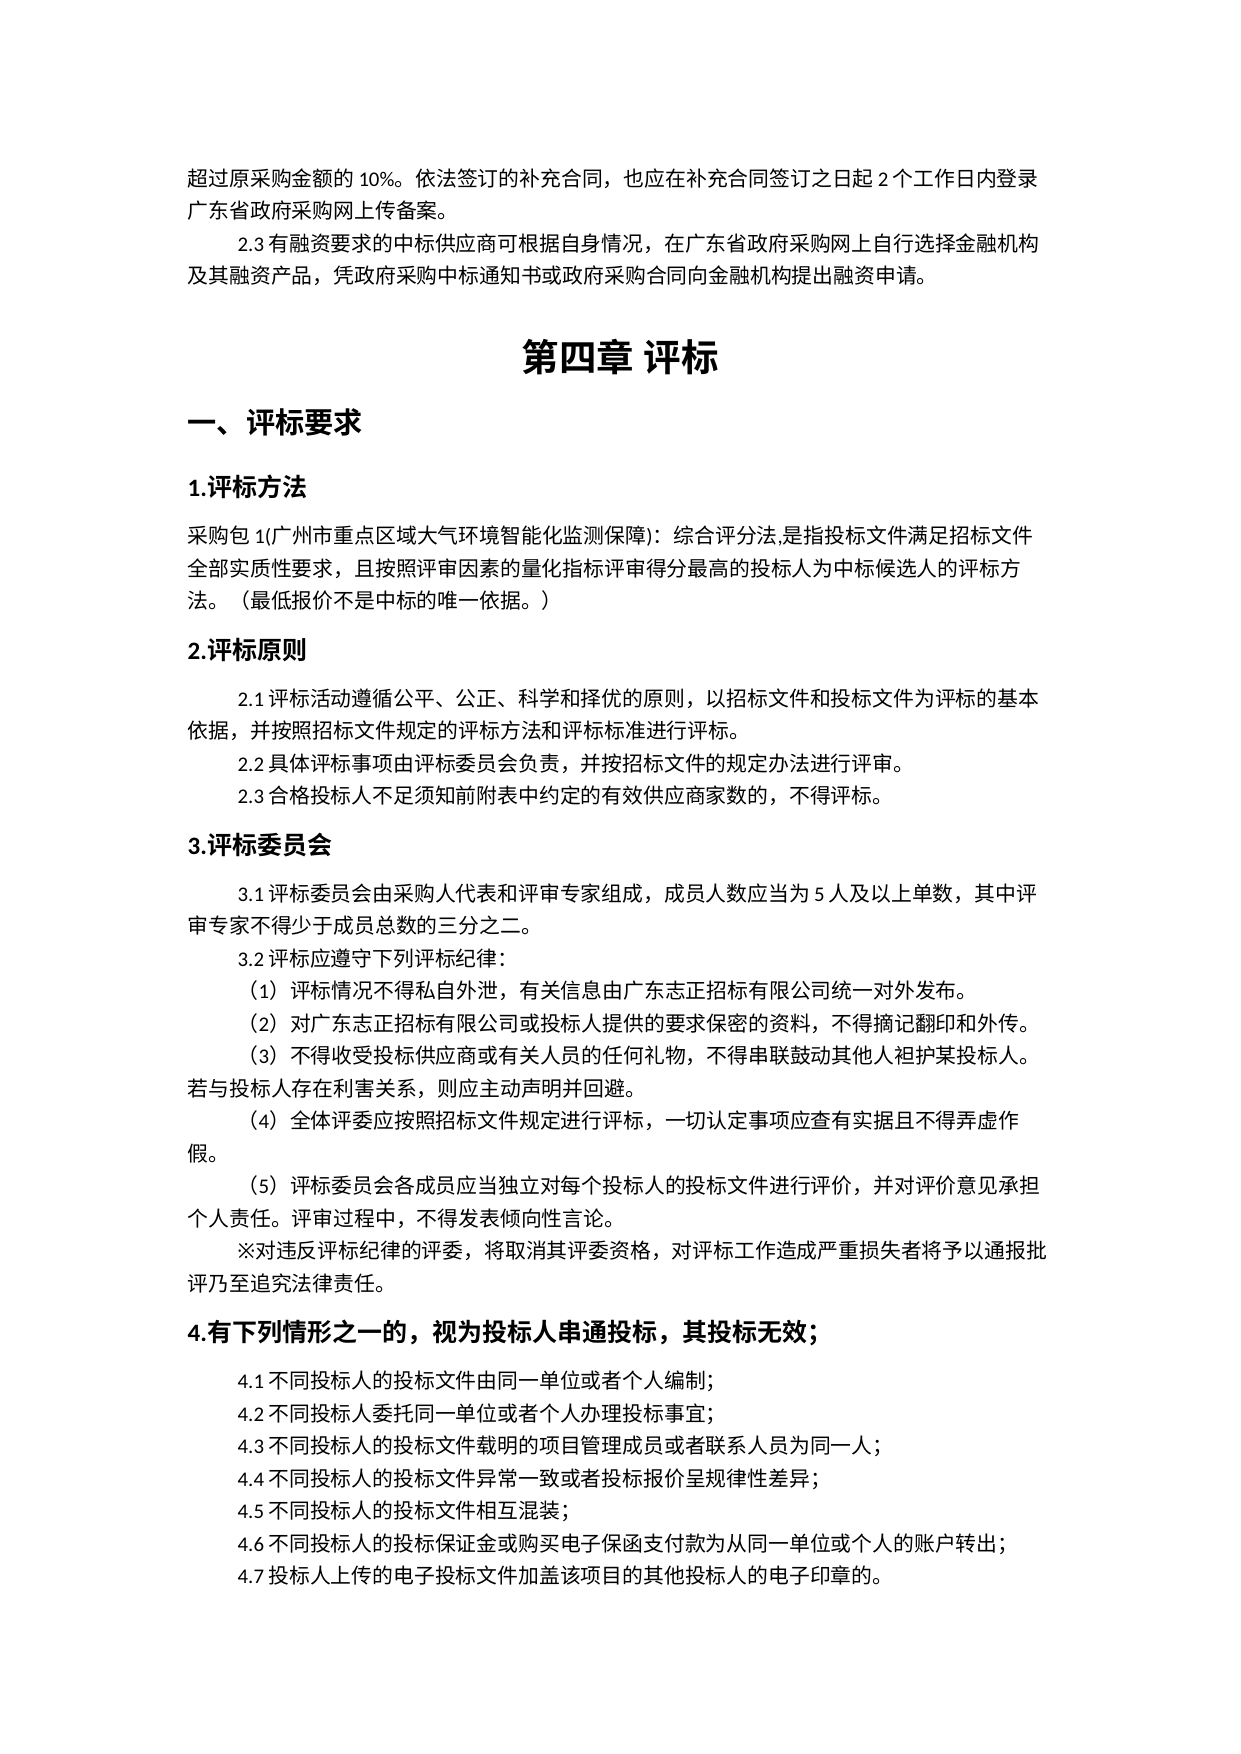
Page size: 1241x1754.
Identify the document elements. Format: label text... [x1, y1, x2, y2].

text （5）评标委员会各成员应当独立对每个投标人的投标文件进行评价，并对评价意见承担个人责任。评审过程中，不得发表倾向性言论。 [187, 1169, 1053, 1234]
text 4.4不同投标人的投标文件异常一致或者投标报价呈规律性差异； [187, 1462, 1053, 1494]
text 一、评标要求 [187, 389, 1053, 454]
text 2.3合格投标人不足须知前附表中约定的有效供应商家数的，不得评标。 [187, 779, 1053, 812]
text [187, 162, 1053, 227]
text 4.3不同投标人的投标文件载明的项目管理成员或者联系人员为同一人； [187, 1429, 1053, 1462]
text 1.评标方法 [187, 454, 1053, 519]
text 采购包1(广州市重点区域大气环境智能化监测保障)：综合评分法,是指投标文件满足招标文件全部实质性要求，且按照评审因素的量化指标评审得分最高的投标人为中标候选人的评标方法。（最低报价不是中标的唯一依据。） [187, 519, 1053, 617]
text 2.2具体评标事项由评标委员会负责，并按招标文件的规定办法进行评审。 [187, 747, 1053, 779]
text 第四章 评标 [187, 324, 1053, 389]
text 4.5不同投标人的投标文件相互混装； [187, 1494, 1053, 1527]
text 4.2不同投标人委托同一单位或者个人办理投标事宜； [187, 1397, 1053, 1429]
text （2）对广东志正招标有限公司或投标人提供的要求保密的资料，不得摘记翻印和外传。 [187, 1007, 1053, 1039]
text （1）评标情况不得私自外泄，有关信息由广东志正招标有限公司统一对外发布。 [187, 974, 1053, 1007]
text （3）不得收受投标供应商或有关人员的任何礼物，不得串联鼓动其他人袒护某投标人。若与投标人存在利害关系，则应主动声明并回避。 [187, 1039, 1053, 1104]
text 4.有下列情形之一的，视为投标人串通投标，其投标无效； [187, 1299, 1053, 1364]
text 3.2评标应遵守下列评标纪律： [187, 942, 1053, 974]
text 2.1评标活动遵循公平、公正、科学和择优的原则，以招标文件和投标文件为评标的基本依据，并按照招标文件规定的评标方法和评标标准进行评标。 [187, 682, 1053, 747]
text 2.3有融资要求的中标供应商可根据自身情况，在广东省政府采购网上自行选择金融机构及其融资产品，凭政府采购中标通知书或政府采购合同向金融机构提出融资申请。 [187, 227, 1053, 292]
text 2.评标原则 [187, 617, 1053, 682]
text ※对违反评标纪律的评委，将取消其评委资格，对评标工作造成严重损失者将予以通报批评乃至追究法律责任。 [187, 1234, 1053, 1299]
text 4.6不同投标人的投标保证金或购买电子保函支付款为从同一单位或个人的账户转出； [187, 1527, 1053, 1559]
text 3.评标委员会 [187, 812, 1053, 877]
text 4.1不同投标人的投标文件由同一单位或者个人编制； [187, 1364, 1053, 1397]
text 3.1评标委员会由采购人代表和评审专家组成，成员人数应当为5人及以上单数，其中评审专家不得少于成员总数的三分之二。 [187, 877, 1053, 942]
text （4）全体评委应按照招标文件规定进行评标，一切认定事项应查有实据且不得弄虚作假。 [187, 1104, 1053, 1169]
text 4.7投标人上传的电子投标文件加盖该项目的其他投标人的电子印章的。 [187, 1559, 1053, 1592]
